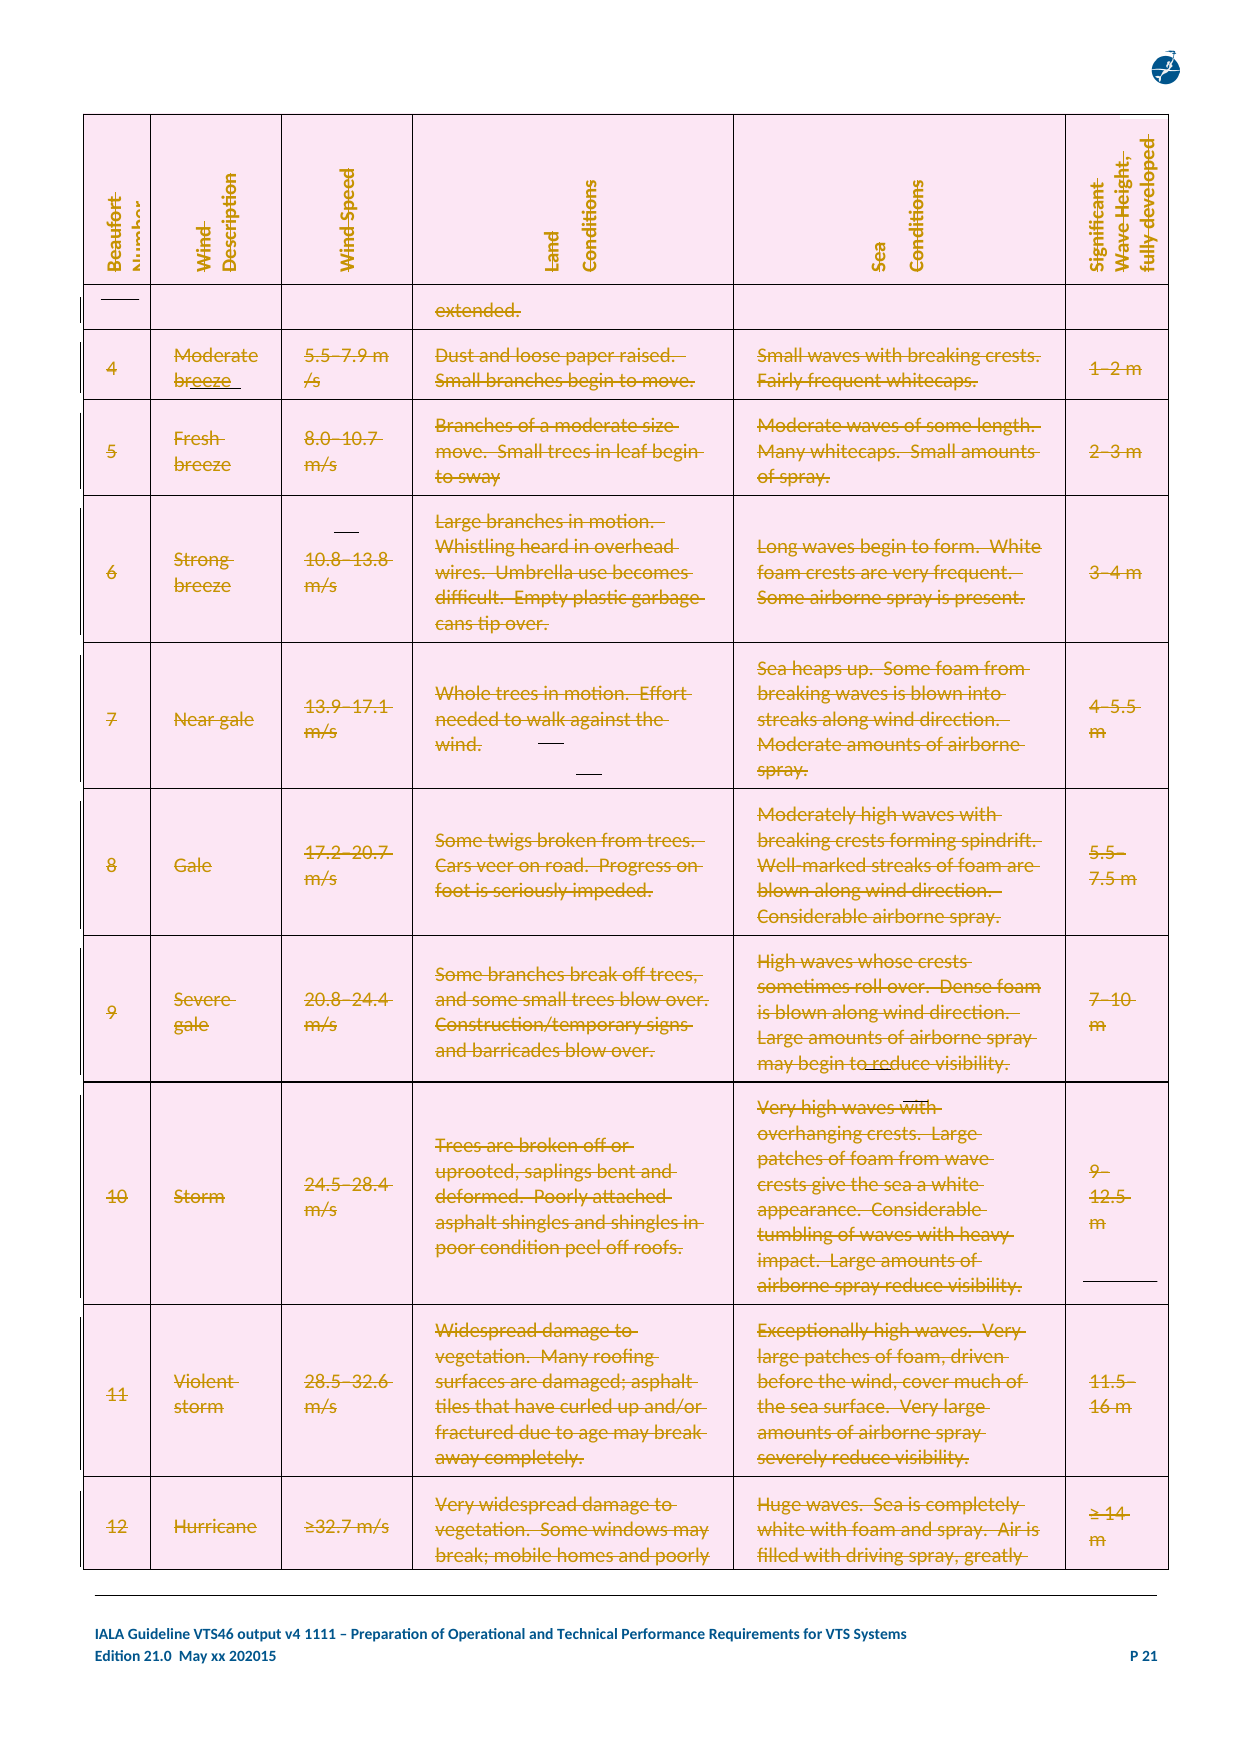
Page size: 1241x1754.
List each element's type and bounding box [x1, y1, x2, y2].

picture [1120, 0, 1239, 119]
picture [1120, 115, 1168, 119]
